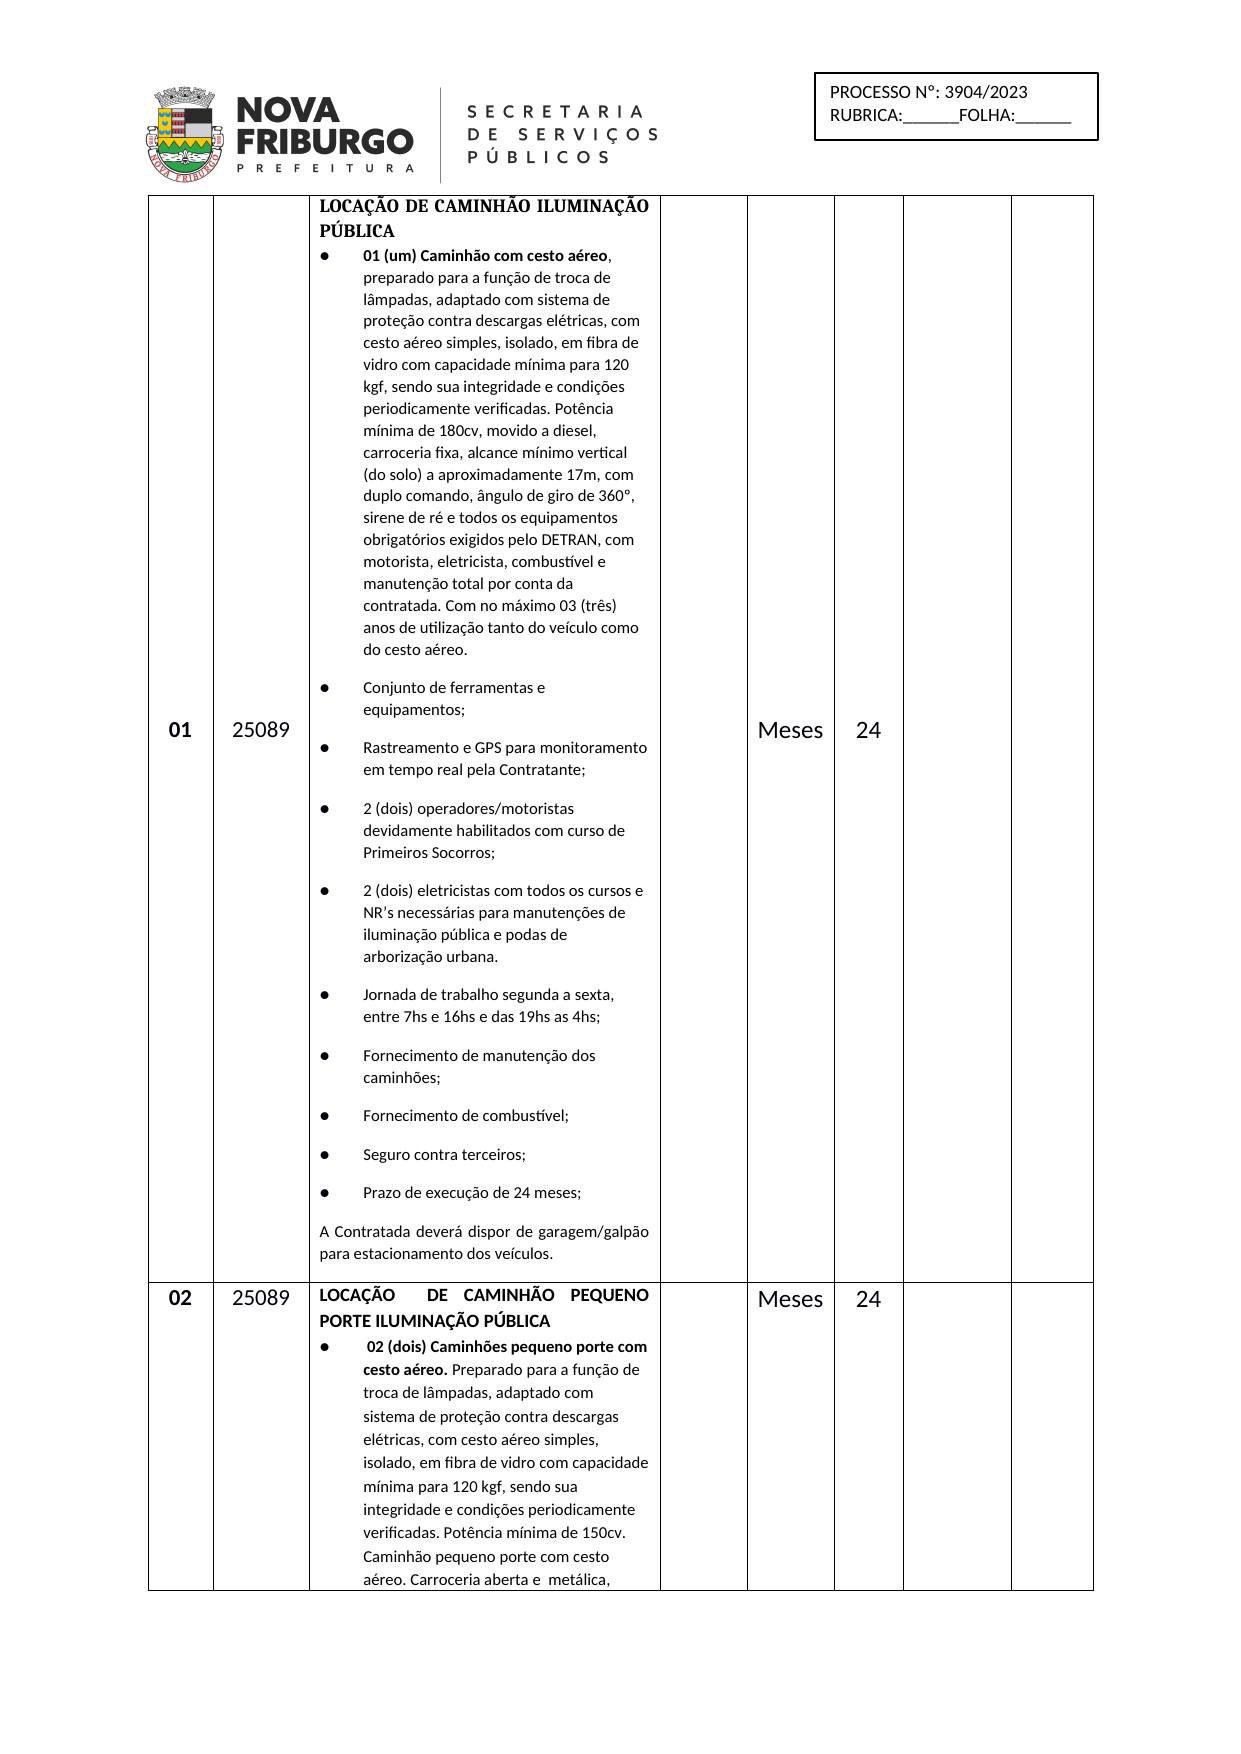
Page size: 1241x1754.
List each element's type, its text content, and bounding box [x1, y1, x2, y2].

table_cell Meses [748, 196, 834, 1282]
table_cell [1012, 1283, 1093, 1590]
table_cell [661, 196, 747, 1282]
table_cell 25089 [214, 196, 309, 1282]
picture [139, 70, 675, 195]
table_cell [904, 1283, 1011, 1590]
table_cell 25089 [214, 1283, 309, 1590]
table_cell 01 [149, 196, 213, 1282]
table_cell [661, 1283, 747, 1590]
table_cell Meses [748, 1283, 834, 1590]
table_cell 24 [835, 196, 903, 1282]
table_cell LOCAÇÃO DE CAMINHÃO ILUMINAÇÃO PÚBLICA 01 (um) Caminhão com cesto aéreo, preparado para a função de troca de lâmpadas, adaptado com sistema de proteção contra descargas elétricas, com cesto aéreo simples, isolado, em fibra de vidro com capacidade mínima para 120 kgf, sendo sua integridade e condições periodicamente verificadas. Potência mínima de 180cv, movido a diesel, carroceria fixa, alcance mínimo vertical (do solo) a aproximadamente 17m, com duplo comando, ângulo de giro de 360º, sirene de ré e todos os equipamentos obrigatórios exigidos pelo DETRAN, com motorista, eletricista, combustível e manutenção total por conta da contratada. Com no máximo 03 (três) anos de utilização tanto do veículo como do cesto aéreo. Conjunto de ferramentas e equipamentos; Rastreamento e GPS para monitoramento em tempo real pela Contratante; 2 (dois) operadores/motoristas devidamente habilitados com curso de Primeiros Socorros; 2 (dois) eletricistas com todos os cursos e NR’s necessárias para manutenções de iluminação pública e podas de arborização urbana. Jornada de trabalho segunda a sexta, entre 7hs e 16hs e das 19hs as 4hs; Fornecimento de manutenção dos caminhões; Fornecimento de combustível; Seguro contra terceiros; Prazo de execução de 24 meses; A Contratada deverá dispor de garagem/galpão para estacionamento dos veículos. [310, 196, 660, 1282]
table_cell 24 [835, 1283, 903, 1590]
table_cell 02 [149, 1283, 213, 1590]
table_cell [904, 196, 1011, 1282]
table_cell [1012, 196, 1093, 1282]
